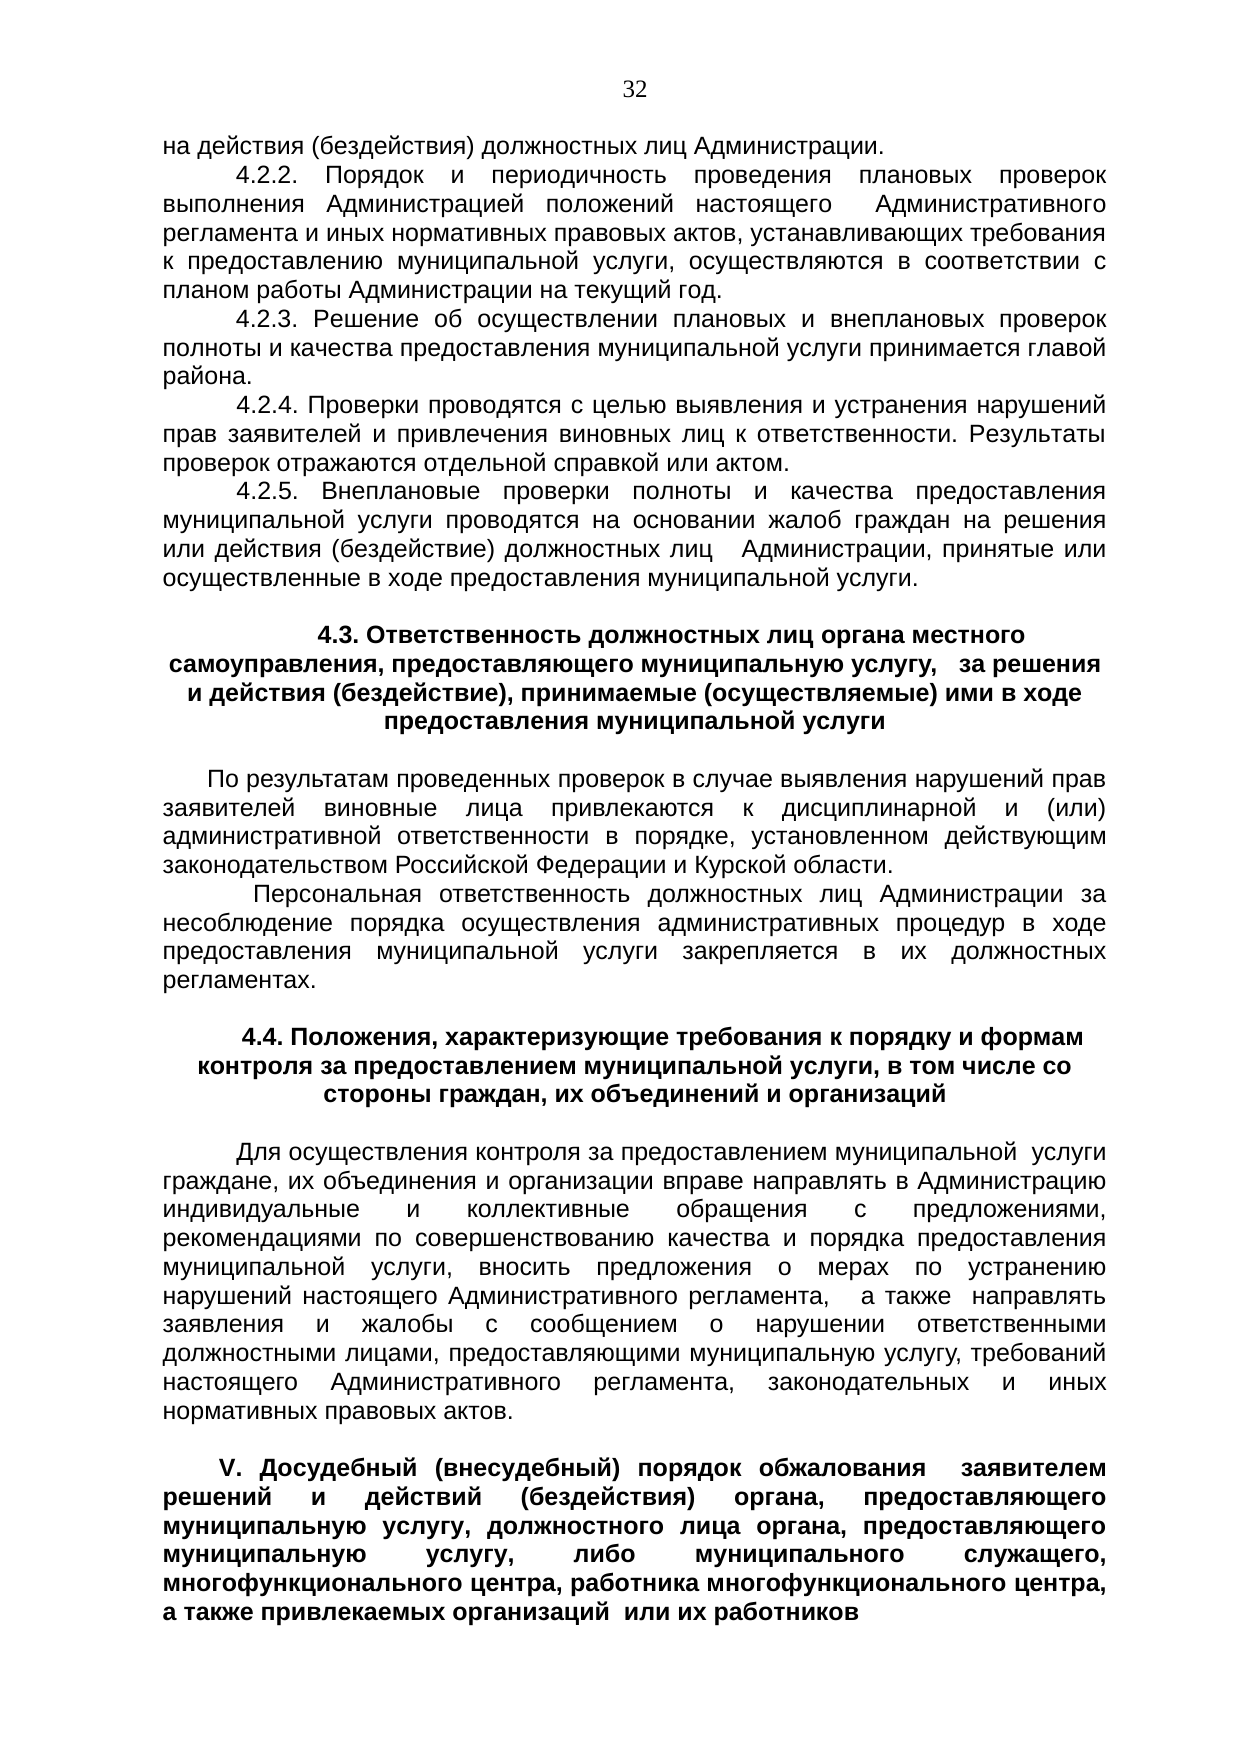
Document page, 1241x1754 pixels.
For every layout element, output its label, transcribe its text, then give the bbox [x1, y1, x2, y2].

text По результатам проведенных проверок в случае выявления нарушений прав заявителей виновные лица привлекаются к дисциплинарной и (или) административной ответственности в порядке, установленном действующим законодательством Российской Федерации и Курской области. [162, 764, 1107, 879]
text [162, 131, 1107, 160]
text 4.2.2. Порядок и периодичность проведения плановых проверок выполнения Администрацией положений настоящего Административного регламента и иных нормативных правовых актов, устанавливающих требования к предоставлению муниципальной услуги, осуществляются в соответствии с планом работы Администрации на текущий год. [162, 160, 1107, 304]
text 4.2.4. Проверки проводятся с целью выявления и устранения нарушений прав заявителей и привлечения виновных лиц к ответственности. Результаты проверок отражаются отдельной справкой или актом. [162, 390, 1107, 476]
text Персональная ответственность должностных лиц Администрации за несоблюдение порядка осуществления административных процедур в ходе предоставления муниципальной услуги закрепляется в их должностных регламентах. [162, 879, 1107, 994]
text 4.4. Положения, характеризующие требования к порядку и формам контроля за предоставлением муниципальной услуги, в том числе со стороны граждан, их объединений и организаций [162, 1022, 1107, 1108]
text 4.2.5. Внеплановые проверки полноты и качества предоставления муниципальной услуги проводятся на основании жалоб граждан на решения или действия (бездействие) должностных лиц Администрации, принятые или осуществленные в ходе предоставления муниципальной услуги. [162, 476, 1107, 591]
text 4.2.3. Решение об осуществлении плановых и внеплановых проверок полноты и качества предоставления муниципальной услуги принимается главой района. [162, 304, 1107, 390]
text Для осуществления контроля за предоставлением муниципальной услуги граждане, их объединения и организации вправе направлять в Администрацию индивидуальные и коллективные обращения с предложениями, рекомендациями по совершенствованию качества и порядка предоставления муниципальной услуги, вносить предложения о мерах по устранению нарушений настоящего Административного регламента, а также направлять заявления и жалобы с сообщением о нарушении ответственными должностными лицами, предоставляющими муниципальную услугу, требований настоящего Административного регламента, законодательных и иных нормативных правовых актов. [162, 1137, 1107, 1424]
text 4.3. Ответственность должностных лиц органа местного самоуправления, предоставляющего муниципальную услугу, за решения и действия (бездействие), принимаемые (осуществляемые) ими в ходе предоставления муниципальной услуги [162, 620, 1107, 735]
text V. Досудебный (внесудебный) порядок обжалования заявителем решений и действий (бездействия) органа, предоставляющего муниципальную услугу, должностного лица органа, предоставляющего муниципальную услугу, либо муниципального служащего, многофункционального центра, работника многофункционального центра, а также привлекаемых организаций или их работников [162, 1453, 1107, 1626]
